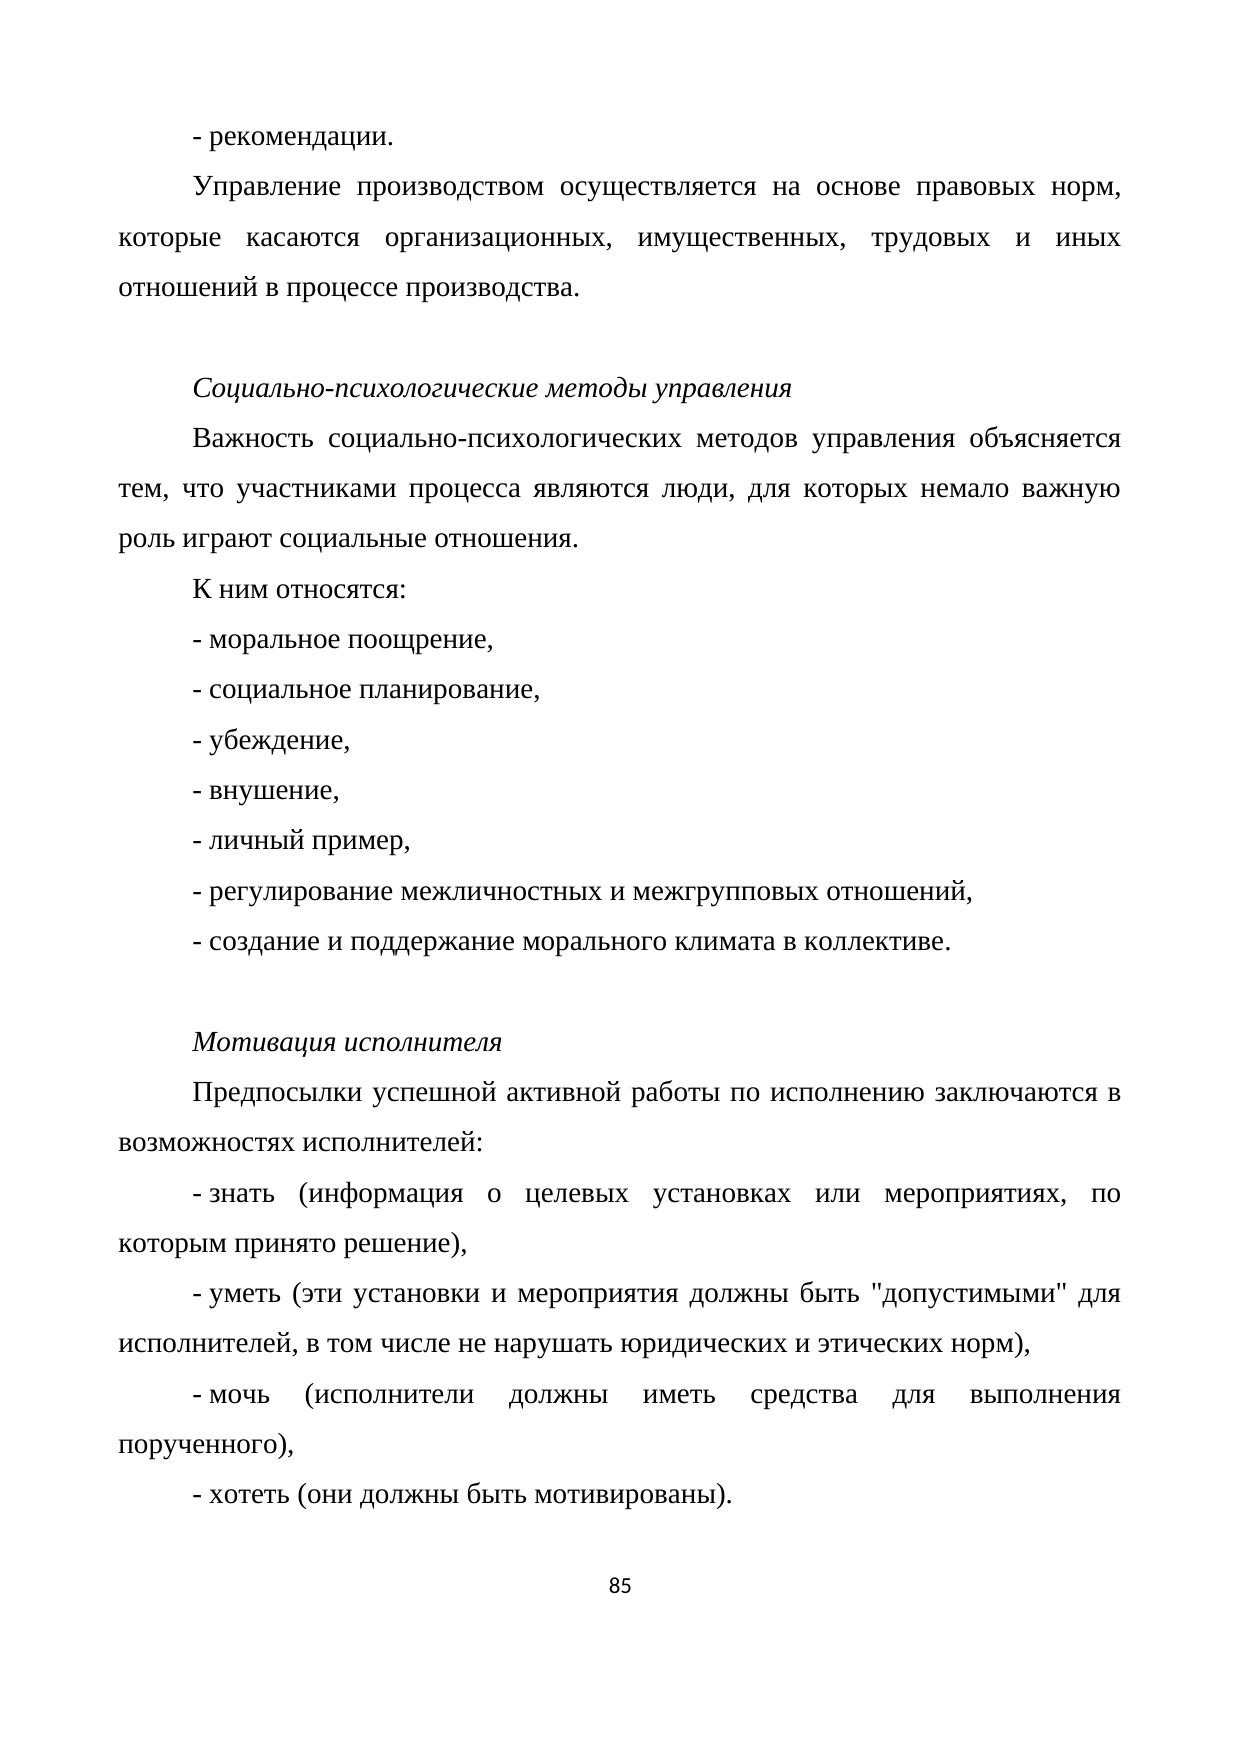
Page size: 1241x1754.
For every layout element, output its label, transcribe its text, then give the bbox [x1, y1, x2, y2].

text - внушение, [118, 772, 1122, 806]
text - личный пример, [118, 822, 1122, 856]
text - моральное поощрение, [118, 621, 1122, 655]
text Мотивация исполнителя [118, 1024, 1122, 1057]
text - социальное планирование, [118, 672, 1122, 705]
text Важность социально-психологических методов управления объясняется тем, что участниками процесса являются люди, для которых немало важную роль играют социальные отношения. [118, 420, 1122, 554]
text - знать (информация о целевых установках или мероприятиях, по которым принято решение), [118, 1175, 1122, 1258]
text К ним относятся: [118, 571, 1122, 604]
text - регулирование межличностных и межгрупповых отношений, [118, 873, 1122, 906]
text - убеждение, [118, 722, 1122, 755]
text Социально-психологические методы управления [118, 370, 1122, 403]
text - создание и поддержание морального климата в коллективе. [118, 923, 1122, 957]
text - мочь (исполнители должны иметь средства для выполнения порученного), [118, 1376, 1122, 1460]
text Предпосылки успешной активной работы по исполнению заключаются в возможностях исполнителей: [118, 1074, 1122, 1158]
text - уметь (эти установки и мероприятия должны быть "допустимыми" для исполнителей, в том числе не нарушать юридических и этических норм), [118, 1275, 1122, 1359]
text Управление производством осуществляется на основе правовых норм, которые касаются организационных, имущественных, трудовых и иных отношений в процессе производства. [118, 168, 1122, 303]
text - рекомендации. [118, 118, 1122, 152]
text - хотеть (они должны быть мотивированы). [118, 1477, 1122, 1510]
